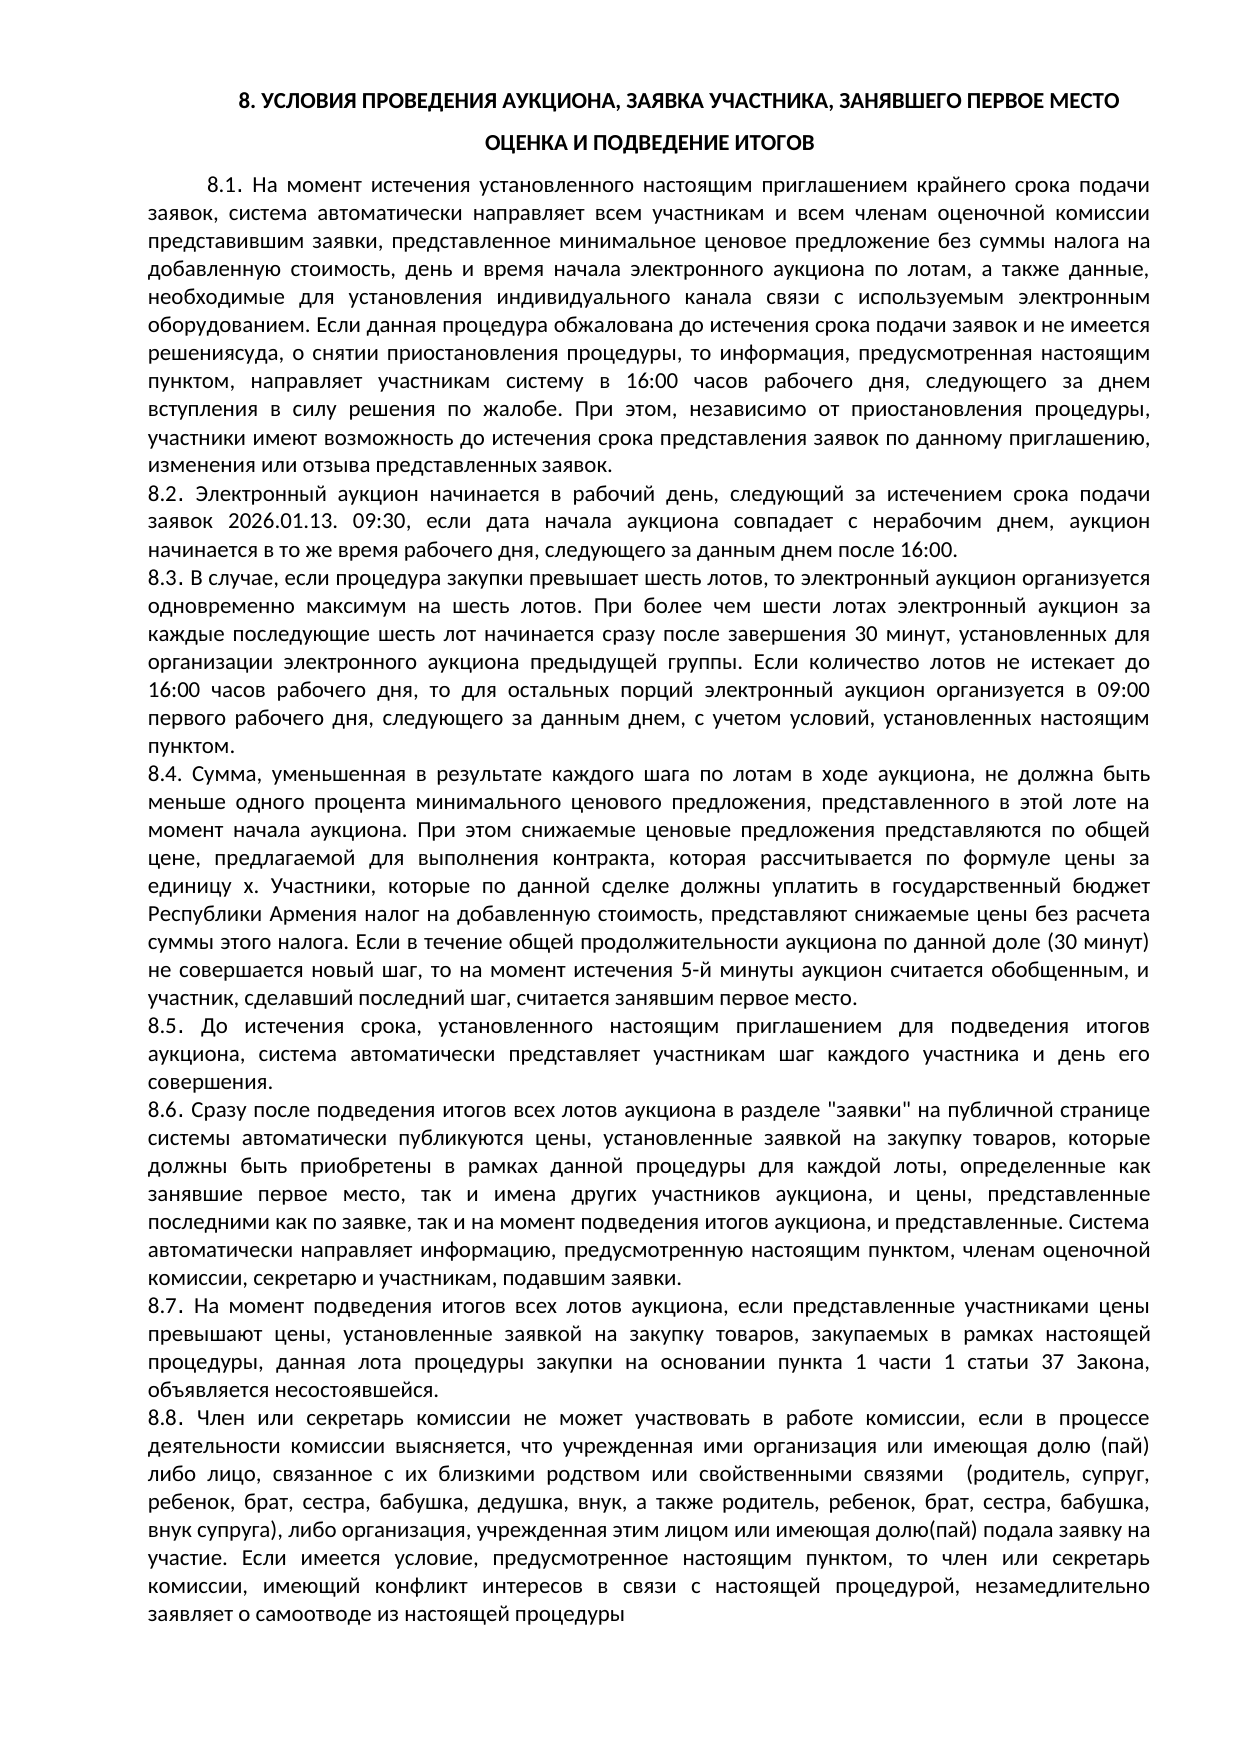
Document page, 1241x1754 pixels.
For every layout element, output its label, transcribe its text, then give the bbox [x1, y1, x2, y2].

text 8.6․ Сразу после подведения итогов всех лотов аукциона в разделе "заявки" на публичной странице системы автоматически публикуются цены, установленные заявкой на закупку товаров, которые должны быть приобретены в рамках данной процедуры для каждой лоты, определенные как занявшие первое место, так и имена других участников аукциона, и цены, представленные последними как по заявке, так и на момент подведения итогов аукциона, и представленные. Система автоматически направляет информацию, предусмотренную настоящим пунктом, членам оценочной комиссии, секретарю и участникам, подавшим заявки. [148, 1095, 1152, 1291]
text 8.5․ До истечения срока, установленного настоящим приглашением для подведения итогов аукциона, система автоматически представляет участникам шаг каждого участника и день его совершения. [148, 1011, 1152, 1095]
text 8. УСЛОВИЯ ПРОВЕДЕНИЯ АУКЦИОНА, ЗАЯВКА УЧАСТНИКА, ЗАНЯВШЕГО ПЕРВОЕ МЕСТО ОЦЕНКА И ПОДВЕДЕНИЕ ИТОГОВ [148, 86, 1152, 156]
text 8.8․ Член или секретарь комиссии не может участвовать в работе комиссии, если в процессе деятельности комиссии выясняется, что учрежденная ими организация или имеющая долю (пай) либо лицо, связанное с их близкими родством или свойственными связями (родитель, супруг, ребенок, брат, сестра, бабушка, дедушка, внук, а также родитель, ребенок, брат, сестра, бабушка, внук супруга), либо организация, учрежденная этим лицом или имеющая долю(пай) подала заявку на участие. Если имеется условие, предусмотренное настоящим пунктом, то член или секретарь комиссии, имеющий конфликт интересов в связи с настоящей процедурой, незамедлительно заявляет о самоотводе из настоящей процедуры [148, 1403, 1152, 1627]
text 8.2․ Электронный аукцион начинается в рабочий день, следующий за истечением срока подачи заявок 2026.01.13. 09:30 , если дата начала аукциона совпадает с нерабочим днем, аукцион начинается в то же время рабочего дня, следующего за данным днем после 16:00. [148, 479, 1152, 563]
text 8.3․ В случае, если процедура закупки превышает шесть лотов, то электронный аукцион организуется одновременно максимум на шесть лотов. При более чем шести лотах электронный аукцион за каждые последующие шесть лот начинается сразу после завершения 30 минут, установленных для организации электронного аукциона предыдущей группы. Если количество лотов не истекает до 16:00 часов рабочего дня, то для остальных порций электронный аукцион организуется в 09:00 первого рабочего дня, следующего за данным днем, с учетом условий, установленных настоящим пунктом. [148, 563, 1152, 759]
text 8.1․ На момент истечения установленного настоящим приглашением крайнего срока подачи заявок, система автоматически направляет всем участникам и всем членам оценочной комиссии представившим заявки, представленное минимальное ценовое предложение без суммы налога на добавленную стоимость, день и время начала электронного аукциона по лотам, а также данные, необходимые для установления индивидуального канала связи с используемым электронным оборудованием. Если данная процедура обжалована до истечения срока подачи заявок и не имеется решениясуда, о снятии приостановления процедуры, то информация, предусмотренная настоящим пунктом, направляет участникам систему в 16:00 часов рабочего дня, следующего за днем вступления в силу решения по жалобе. При этом, независимо от приостановления процедуры, участники имеют возможность до истечения срока представления заявок по данному приглашению, изменения или отзыва представленных заявок. [148, 170, 1152, 479]
text 8.7․ На момент подведения итогов всех лотов аукциона, если представленные участниками цены превышают цены, установленные заявкой на закупку товаров, закупаемых в рамках настоящей процедуры, данная лота процедуры закупки на основании пункта 1 части 1 статьи 37 Закона, объявляется несостоявшейся. [148, 1291, 1152, 1403]
text 8.4. Сумма, уменьшенная в результате каждого шага по лотам в ходе аукциона, не должна быть меньше одного процента минимального ценового предложения, представленного в этой лоте на момент начала аукциона. При этом снижаемые ценовые предложения представляются по общей цене, предлагаемой для выполнения контракта, которая рассчитывается по формуле цены за единицу x. Участники, которые по данной сделке должны уплатить в государственный бюджет Республики Армения налог на добавленную стоимость, представляют снижаемые цены без расчета суммы этого налога. Если в течение общей продолжительности аукциона по данной доле (30 минут) не совершается новый шаг, то на момент истечения 5-й минуты аукцион считается обобщенным, и участник, сделавший последний шаг, считается занявшим первое место. [148, 759, 1152, 1011]
